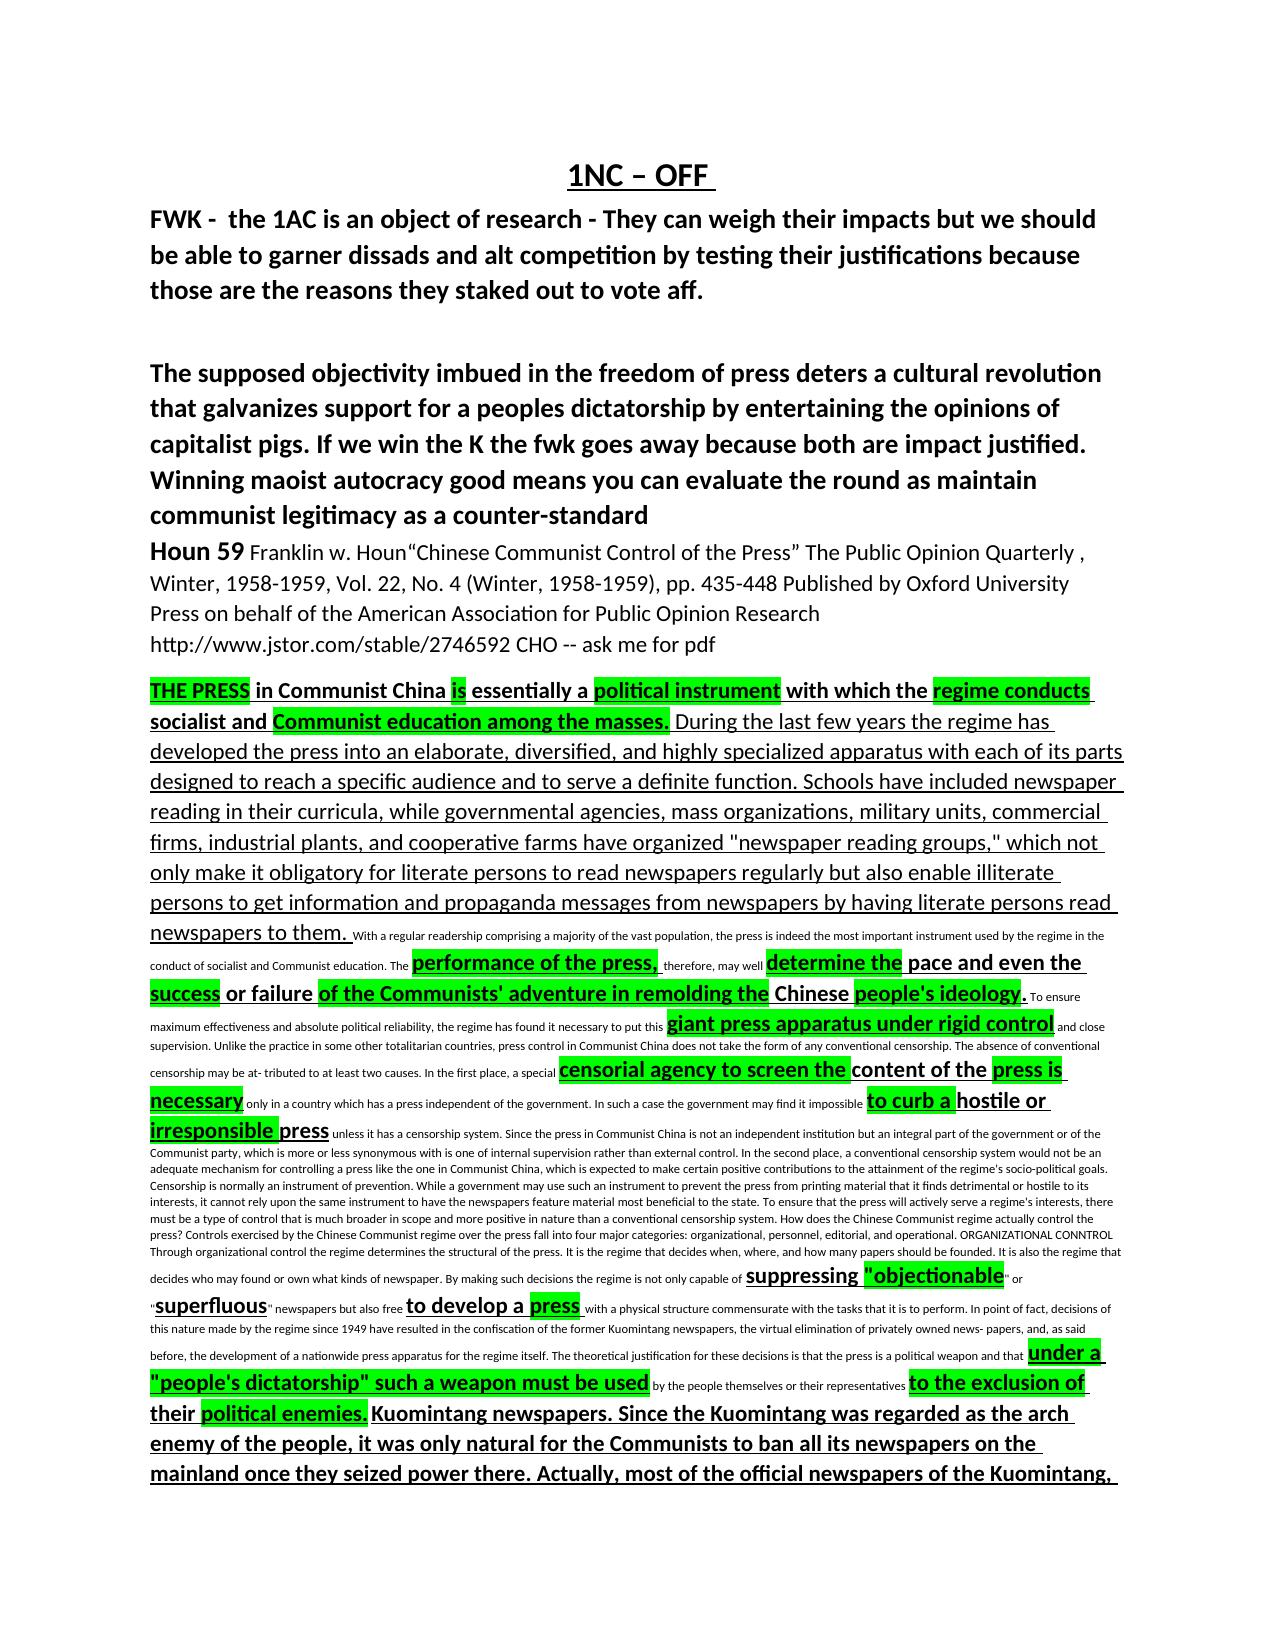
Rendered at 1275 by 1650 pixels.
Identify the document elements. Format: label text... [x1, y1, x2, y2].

text Houn 59 Franklin w. Houn“Chinese Communist Control of the Press” The Public Opinion Quarterly , Winter, 1958-1959, Vol. 22, No. 4 (Winter, 1958-1959), pp. 435-448 Published by Oxford University Press on behalf of the American Association for Public Opinion Research http://www.jstor.com/stable/2746592 CHO -- ask me for pdf [150, 534, 1125, 658]
subtitle The supposed objectivity imbued in the freedom of press deters a cultural revolution that galvanizes support for a peoples dictatorship by entertaining the opinions of capitalist pigs. If we win the K the fwk goes away because both are impact justified. Winning maoist autocracy good means you can evaluate the round as maintain communist legitimacy as a counter-standard [150, 356, 1125, 532]
subtitle FWK - the 1AC is an object of research - They can weigh their impacts but we should be able to garner dissads and alt competition by testing their justifications because those are the reasons they staked out to vote aff. [150, 202, 1125, 307]
subtitle 1NC – OFF [150, 154, 1125, 195]
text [150, 677, 1125, 1487]
